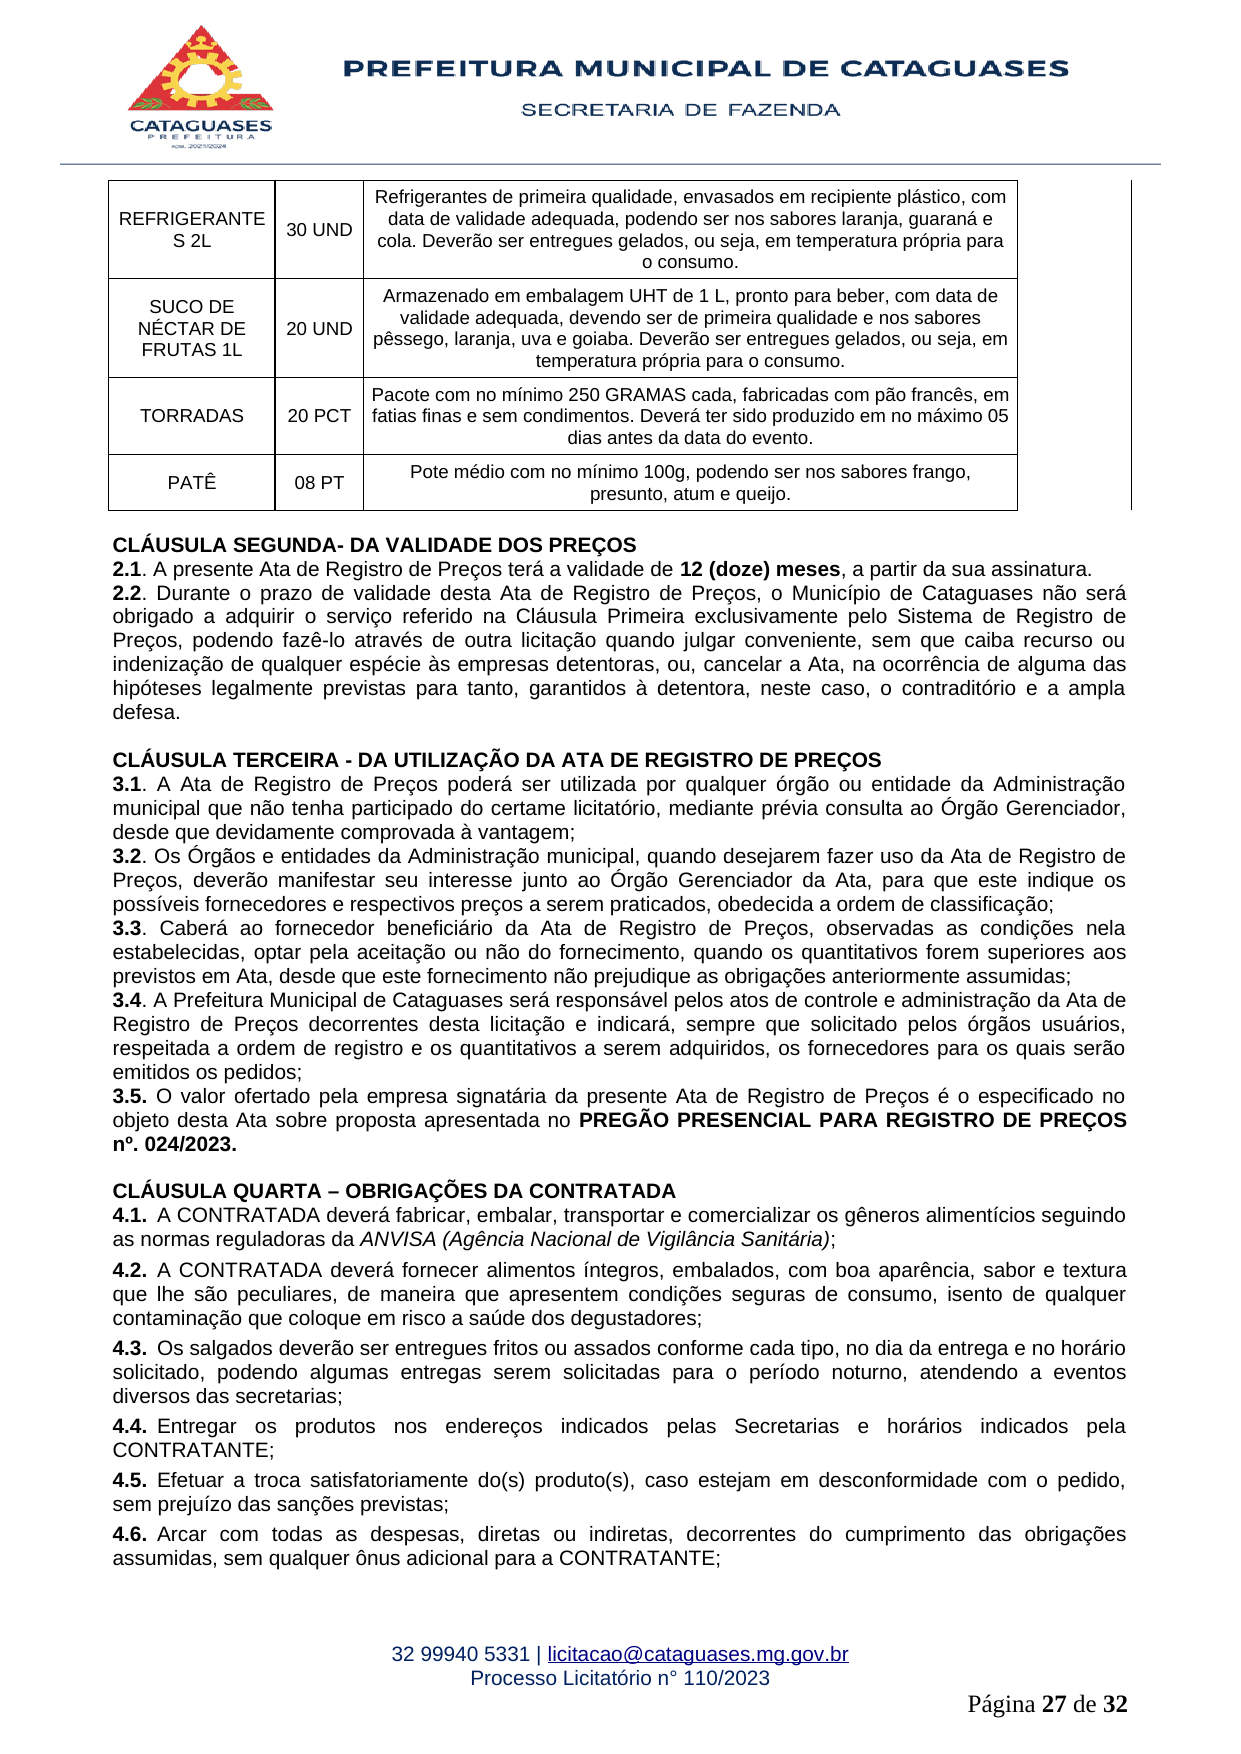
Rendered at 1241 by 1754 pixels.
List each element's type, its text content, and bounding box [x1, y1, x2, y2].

table_cell Pote médio com no mínimo 100g, podendo ser nos sabores frango, presunto, atum e queijo. [364, 455, 1017, 510]
text 3.2. Os Órgãos e entidades da Administração municipal, quando desejarem fazer uso da Ata de Registro de Preços, deverão manifestar seu interesse junto ao Órgão Gerenciador da Ata, para que este indique os possíveis fornecedores e respectivos preços a serem praticados, obedecida a ordem de classificação; [112, 844, 1128, 916]
table_cell 20 UND [276, 279, 363, 377]
table_cell SUCO DE NÉCTAR DE FRUTAS 1L [109, 279, 274, 377]
subtitle A CONTRATADA deverá fornecer alimentos íntegros, embalados, com boa aparência, sabor e textura que lhe são peculiares, de maneira que apresentem condições seguras de consumo, isento de qualquer contaminação que coloque em risco a saúde dos degustadores; [112, 1257, 1128, 1329]
text 3.5. O valor ofertado pela empresa signatária da presente Ata de Registro de Preços é o especificado no objeto desta Ata sobre proposta apresentada no PREGÃO PRESENCIAL PARA REGISTRO DE PREÇOS nº. 024/2023. [112, 1083, 1128, 1155]
picture [60, 7, 1161, 191]
table_cell 20 PCT [276, 378, 363, 454]
text CLÁUSULA SEGUNDA- DA VALIDADE DOS PREÇOS [112, 532, 1128, 556]
text 2.2. Durante o prazo de validade desta Ata de Registro de Preços, o Município de Cataguases não será obrigado a adquirir o serviço referido na Cláusula Primeira exclusivamente pelo Sistema de Registro de Preços, podendo fazê-lo através de outra licitação quando julgar conveniente, sem que caiba recurso ou indenização de qualquer espécie às empresas detentoras, ou, cancelar a Ata, na ocorrência de alguma das hipóteses legalmente previstas para tanto, garantidos à detentora, neste caso, o contraditório e a ampla defesa. [112, 580, 1128, 724]
text 2.1. A presente Ata de Registro de Preços terá a validade de 12 (doze) meses, a partir da sua assinatura. [112, 556, 1128, 580]
table_cell 30 UND [276, 181, 363, 278]
table_cell Refrigerantes de primeira qualidade, envasados em recipiente plástico, com data de validade adequada, podendo ser nos sabores laranja, guaraná e cola. Deverão ser entregues gelados, ou seja, em temperatura própria para o consumo. [364, 181, 1017, 278]
subtitle Arcar com todas as despesas, diretas ou indiretas, decorrentes do cumprimento das obrigações assumidas, sem qualquer ônus adicional para a CONTRATANTE; [112, 1522, 1128, 1570]
table_cell REFRIGERANTES 2L [109, 181, 274, 278]
text 3.4. A Prefeitura Municipal de Cataguases será responsável pelos atos de controle e administração da Ata de Registro de Preços decorrentes desta licitação e indicará, sempre que solicitado pelos órgãos usuários, respeitada a ordem de registro e os quantitativos a serem adquiridos, os fornecedores para os quais serão emitidos os pedidos; [112, 988, 1128, 1083]
subtitle Efetuar a troca satisfatoriamente do(s) produto(s), caso estejam em desconformidade com o pedido, sem prejuízo das sanções previstas; [112, 1468, 1128, 1516]
text 3.1. A Ata de Registro de Preços poderá ser utilizada por qualquer órgão ou entidade da Administração municipal que não tenha participado do certame licitatório, mediante prévia consulta ao Órgão Gerenciador, desde que devidamente comprovada à vantagem; [112, 772, 1128, 844]
subtitle A CONTRATADA deverá fabricar, embalar, transportar e comercializar os gêneros alimentícios seguindo as normas reguladoras da ANVISA (Agência Nacional de Vigilância Sanitária); [112, 1203, 1128, 1251]
table_cell TORRADAS [109, 378, 274, 454]
subtitle Os salgados deverão ser entregues fritos ou assados conforme cada tipo, no dia da entrega e no horário solicitado, podendo algumas entregas serem solicitadas para o período noturno, atendendo a eventos diversos das secretarias; [112, 1336, 1128, 1407]
text CLÁUSULA QUARTA – OBRIGAÇÕES DA CONTRATADA [112, 1179, 1128, 1203]
text CLÁUSULA TERCEIRA - DA UTILIZAÇÃO DA ATA DE REGISTRO DE PREÇOS [112, 748, 1128, 772]
text 3.3. Caberá ao fornecedor beneficiário da Ata de Registro de Preços, observadas as condições nela estabelecidas, optar pela aceitação ou não do fornecimento, quando os quantitativos forem superiores aos previstos em Ata, desde que este fornecimento não prejudique as obrigações anteriormente assumidas; [112, 916, 1128, 988]
table_cell 08 PT [276, 455, 363, 510]
table_cell Armazenado em embalagem UHT de 1 L, pronto para beber, com data de validade adequada, devendo ser de primeira qualidade e nos sabores pêssego, laranja, uva e goiaba. Deverão ser entregues gelados, ou seja, em temperatura própria para o consumo. [364, 279, 1017, 377]
subtitle Entregar os produtos nos endereços indicados pelas Secretarias e horários indicados pela CONTRATANTE; [112, 1414, 1128, 1462]
table_cell PATÊ [109, 455, 274, 510]
